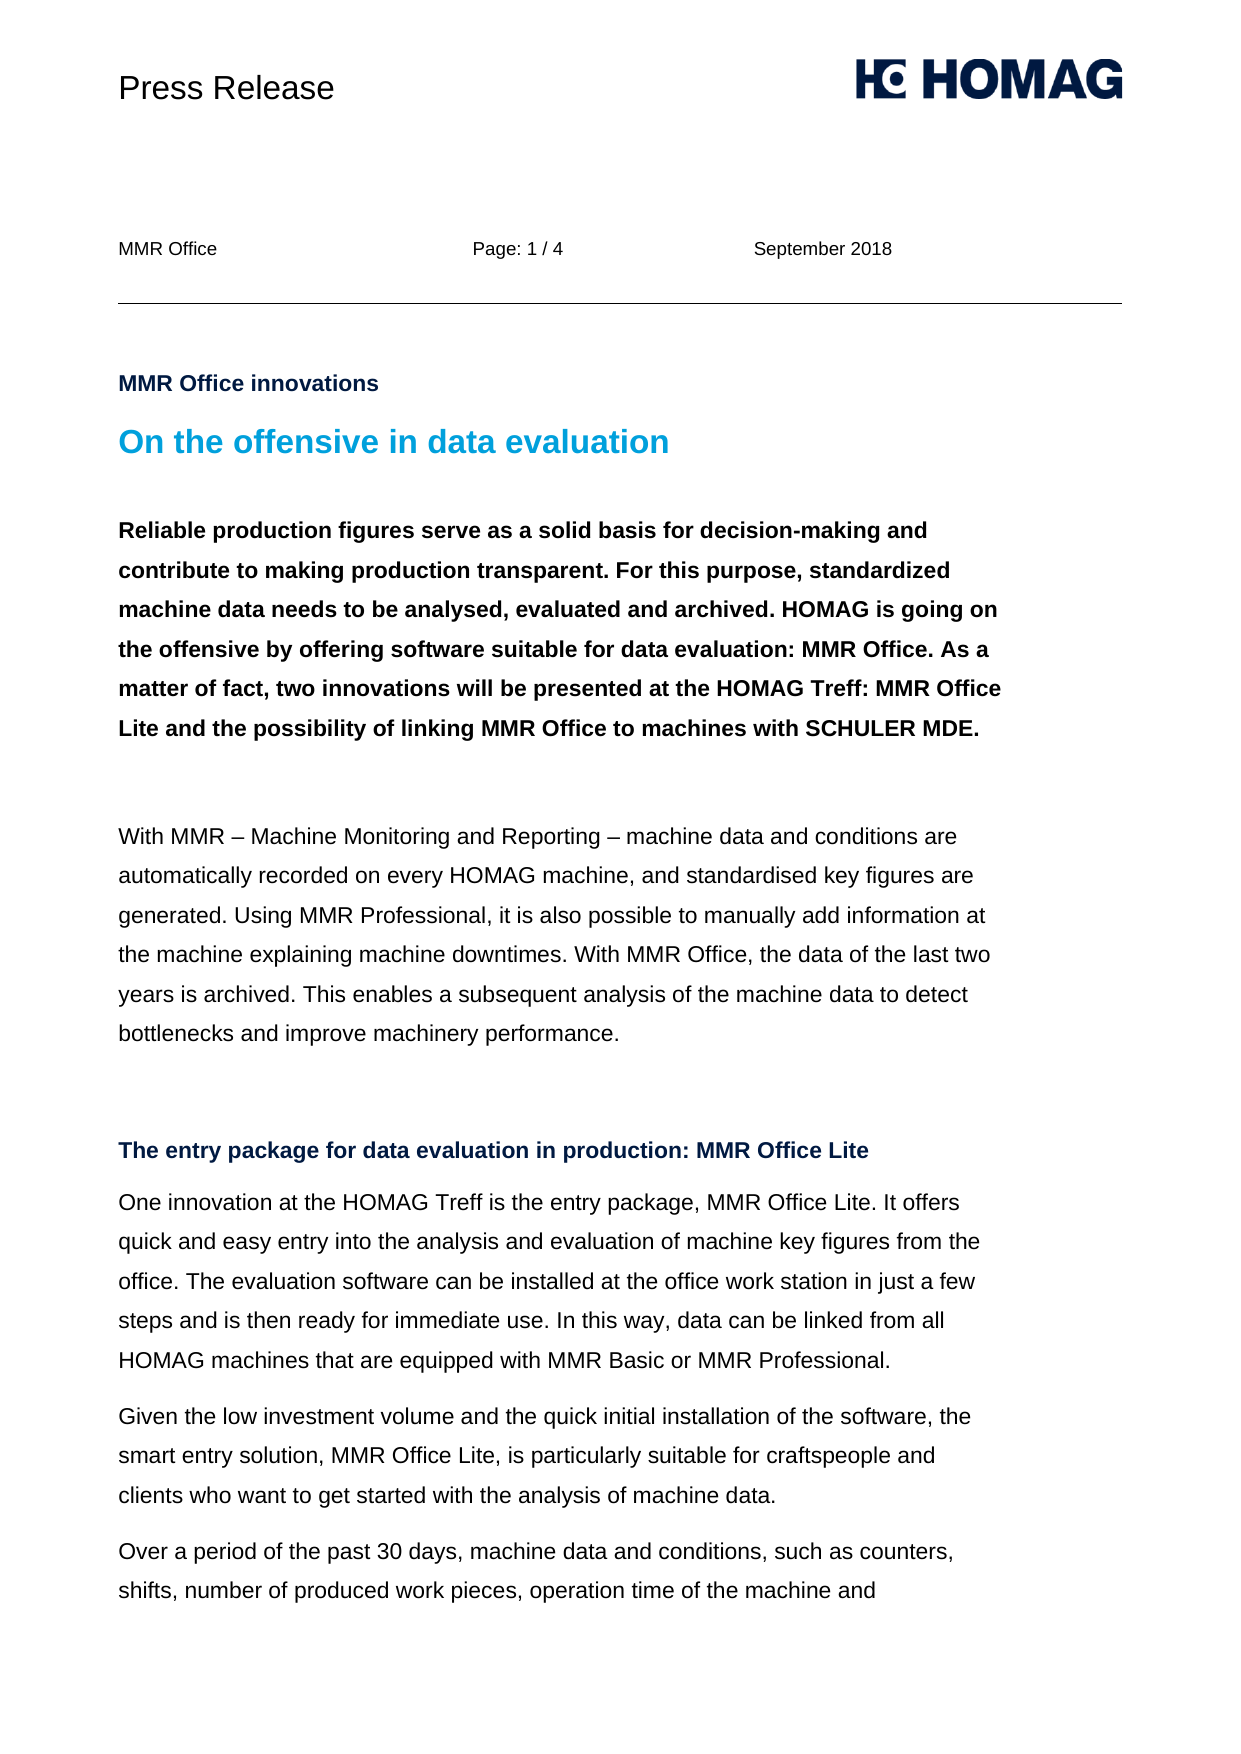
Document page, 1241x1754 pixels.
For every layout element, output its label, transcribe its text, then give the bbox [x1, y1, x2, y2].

subtitle On the offensive in data evaluation [118, 422, 1004, 461]
text Given the low investment volume and the quick initial installation of the software, the smart entry solution, MMR Office Lite, is particularly suitable for craftspeople and clients who want to get started with the analysis of machine data. [118, 1403, 1004, 1508]
text Reliable production figures serve as a solid basis for decision-making and contribute to making production transparent. For this purpose, standardized machine data needs to be analysed, evaluated and archived. HOMAG is going on the offensive by offering software suitable for data evaluation: MMR Office. As a matter of fact, two innovations will be presented at the HOMAG Treff: MMR Office Lite and the possibility of linking MMR Office to machines with SCHULER MDE. [118, 517, 1004, 741]
text One innovation at the HOMAG Treff is the entry package, MMR Office Lite. It offers quick and easy entry into the analysis and evaluation of machine key figures from the office. The evaluation software can be installed at the office work station in just a few steps and is then ready for immediate use. In this way, data can be linked from all HOMAG machines that are equipped with MMR Basic or MMR Professional. [118, 1189, 1004, 1373]
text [118, 1538, 1004, 1604]
picture [856, 59, 1123, 99]
subtitle The entry package for data evaluation in production: MMR Office Lite [118, 1137, 1004, 1163]
subtitle MMR Office innovations [118, 370, 1004, 397]
text With MMR – Machine Monitoring and Reporting – machine data and conditions are automatically recorded on every HOMAG machine, and standardised key figures are generated. Using MMR Professional, it is also possible to manually add information at the machine explaining machine downtimes. With MMR Office, the data of the last two years is archived. This enables a subsequent analysis of the machine data to detect bottlenecks and improve machinery performance. [118, 823, 1004, 1047]
